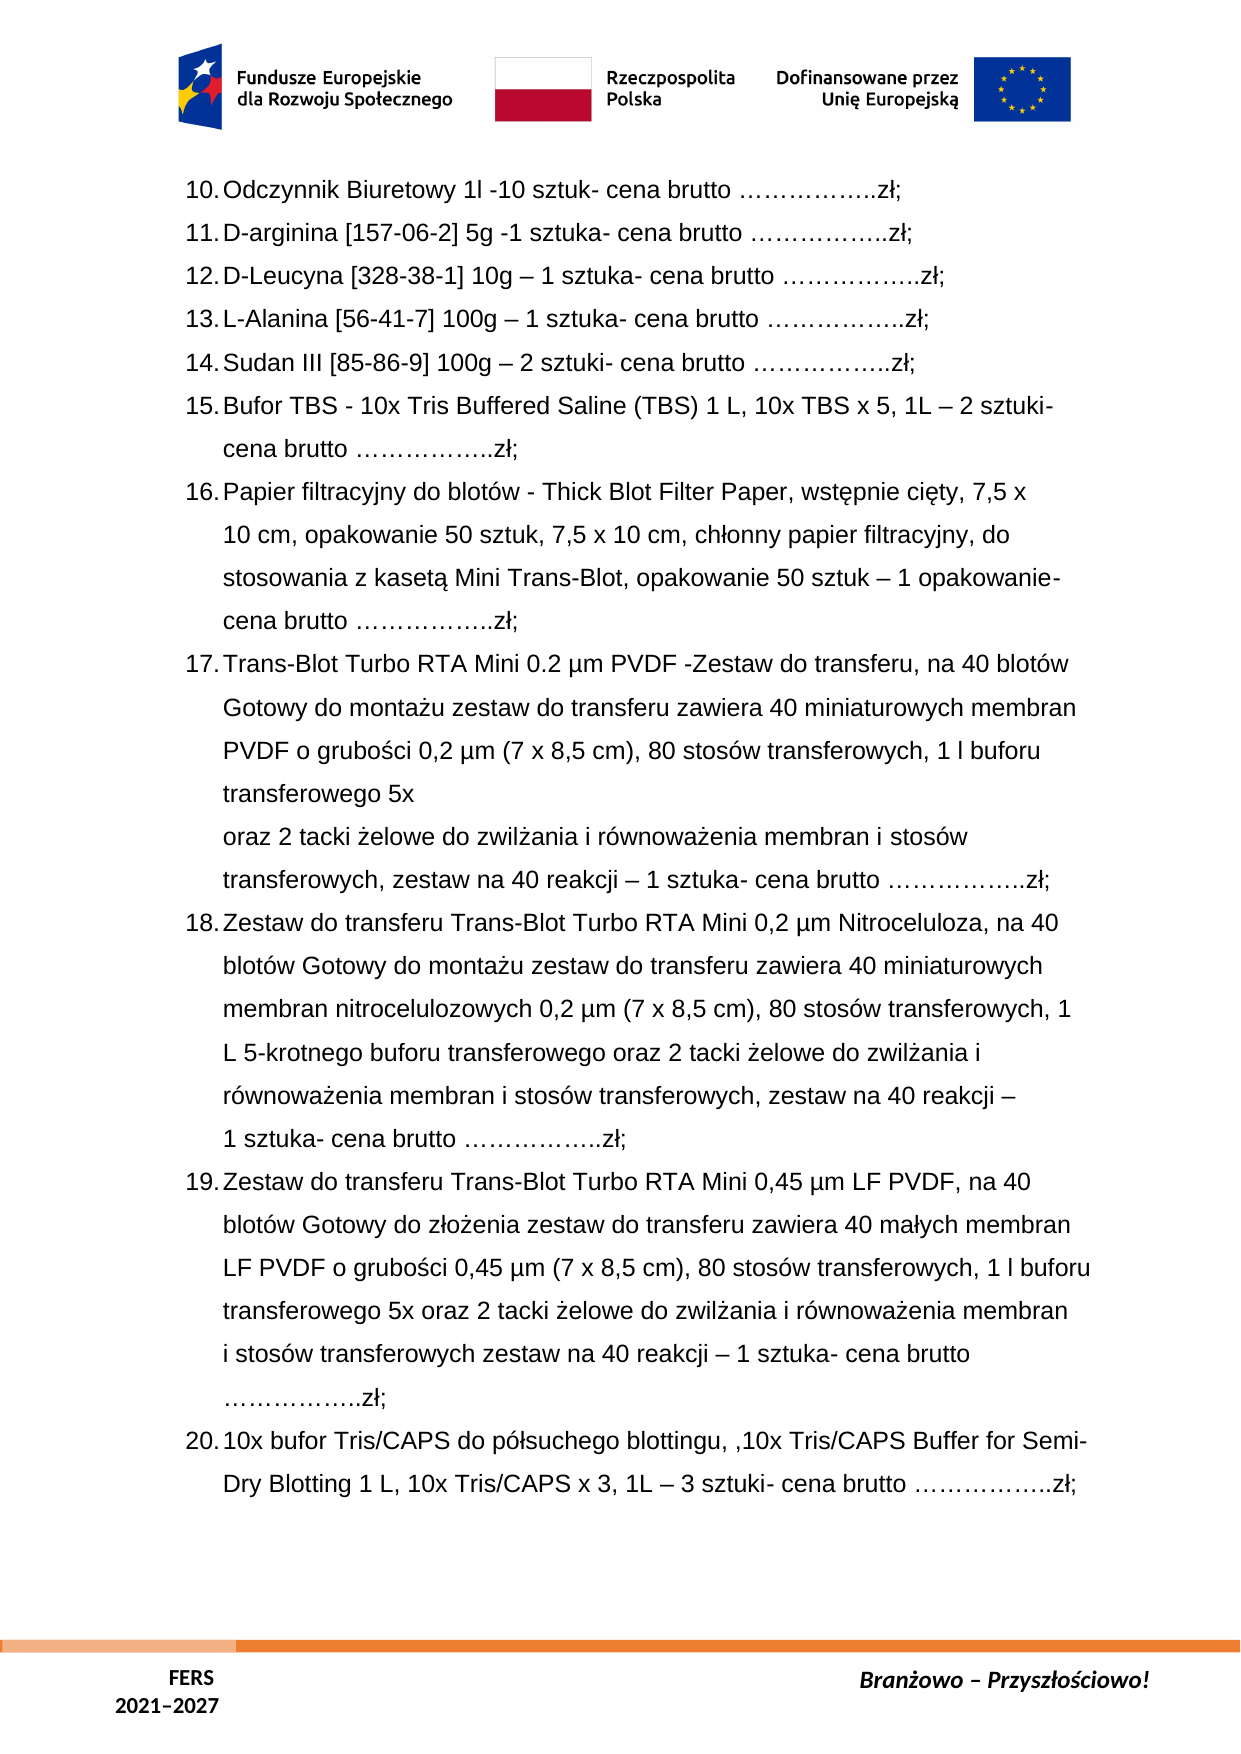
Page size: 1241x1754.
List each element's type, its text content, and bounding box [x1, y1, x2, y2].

list Papier filtracyjny do blotów - Thick Blot Filter Paper, wstępnie cięty, 7,5 x 10 cm, opakowanie 50 sztuk, 7,5 x 10 cm, chłonny papier filtracyjny, do stosowania z kasetą Mini Trans-Blot, opakowanie 50 sztuk – 1 opakowanie- cena brutto ……………..zł; [185, 477, 1093, 635]
list D-Leucyna [328-38-1] 10g – 1 sztuka- cena brutto ……………..zł; [185, 261, 1093, 290]
list L-Alanina [56-41-7] 100g – 1 sztuka- cena brutto ……………..zł; [185, 304, 1093, 333]
list oraz 2 tacki żelowe do zwilżania i równoważenia membran i stosów transferowych, zestaw na 40 reakcji – 1 sztuka- cena brutto ……………..zł; [223, 822, 1093, 894]
list Zestaw do transferu Trans-Blot Turbo RTA Mini 0,2 µm Nitroceluloza, na 40 blotów Gotowy do montażu zestaw do transferu zawiera 40 miniaturowych membran nitrocelulozowych 0,2 µm (7 x 8,5 cm), 80 stosów transferowych, 1 L 5-krotnego buforu transferowego oraz 2 tacki żelowe do zwilżania i równoważenia membran i stosów transferowych, zestaw na 40 reakcji – 1 sztuka- cena brutto ……………..zł; [185, 908, 1093, 1152]
list 10x bufor Tris/CAPS do półsuchego blottingu, ,10x Tris/CAPS Buffer for Semi-Dry Blotting 1 L, 10x Tris/CAPS x 3, 1L – 3 sztuki- cena brutto ……………..zł; [185, 1426, 1093, 1497]
list Trans-Blot Turbo RTA Mini 0.2 µm PVDF -Zestaw do transferu, na 40 blotów Gotowy do montażu zestaw do transferu zawiera 40 miniaturowych membran PVDF o grubości 0,2 µm (7 x 8,5 cm), 80 stosów transferowych, 1 l buforu transferowego 5x [185, 649, 1093, 807]
list Sudan III [85-86-9] 100g – 2 sztuki- cena brutto ……………..zł; [185, 347, 1093, 376]
picture [157, 22, 1088, 148]
list D-arginina [157-06-2] 5g -1 sztuka- cena brutto ……………..zł; [185, 218, 1093, 247]
list Odczynnik Biuretowy 1l -10 sztuk- cena brutto ……………..zł; [185, 132, 1093, 204]
list Zestaw do transferu Trans-Blot Turbo RTA Mini 0,45 µm LF PVDF, na 40 blotów Gotowy do złożenia zestaw do transferu zawiera 40 małych membran LF PVDF o grubości 0,45 µm (7 x 8,5 cm), 80 stosów transferowych, 1 l buforu transferowego 5x oraz 2 tacki żelowe do zwilżania i równoważenia membran i stosów transferowych zestaw na 40 reakcji – 1 sztuka- cena brutto ……………..zł; [185, 1167, 1093, 1411]
list Bufor TBS - 10x Tris Buffered Saline (TBS) 1 L, 10x TBS x 5, 1L – 2 sztuki- cena brutto ……………..zł; [185, 391, 1093, 462]
